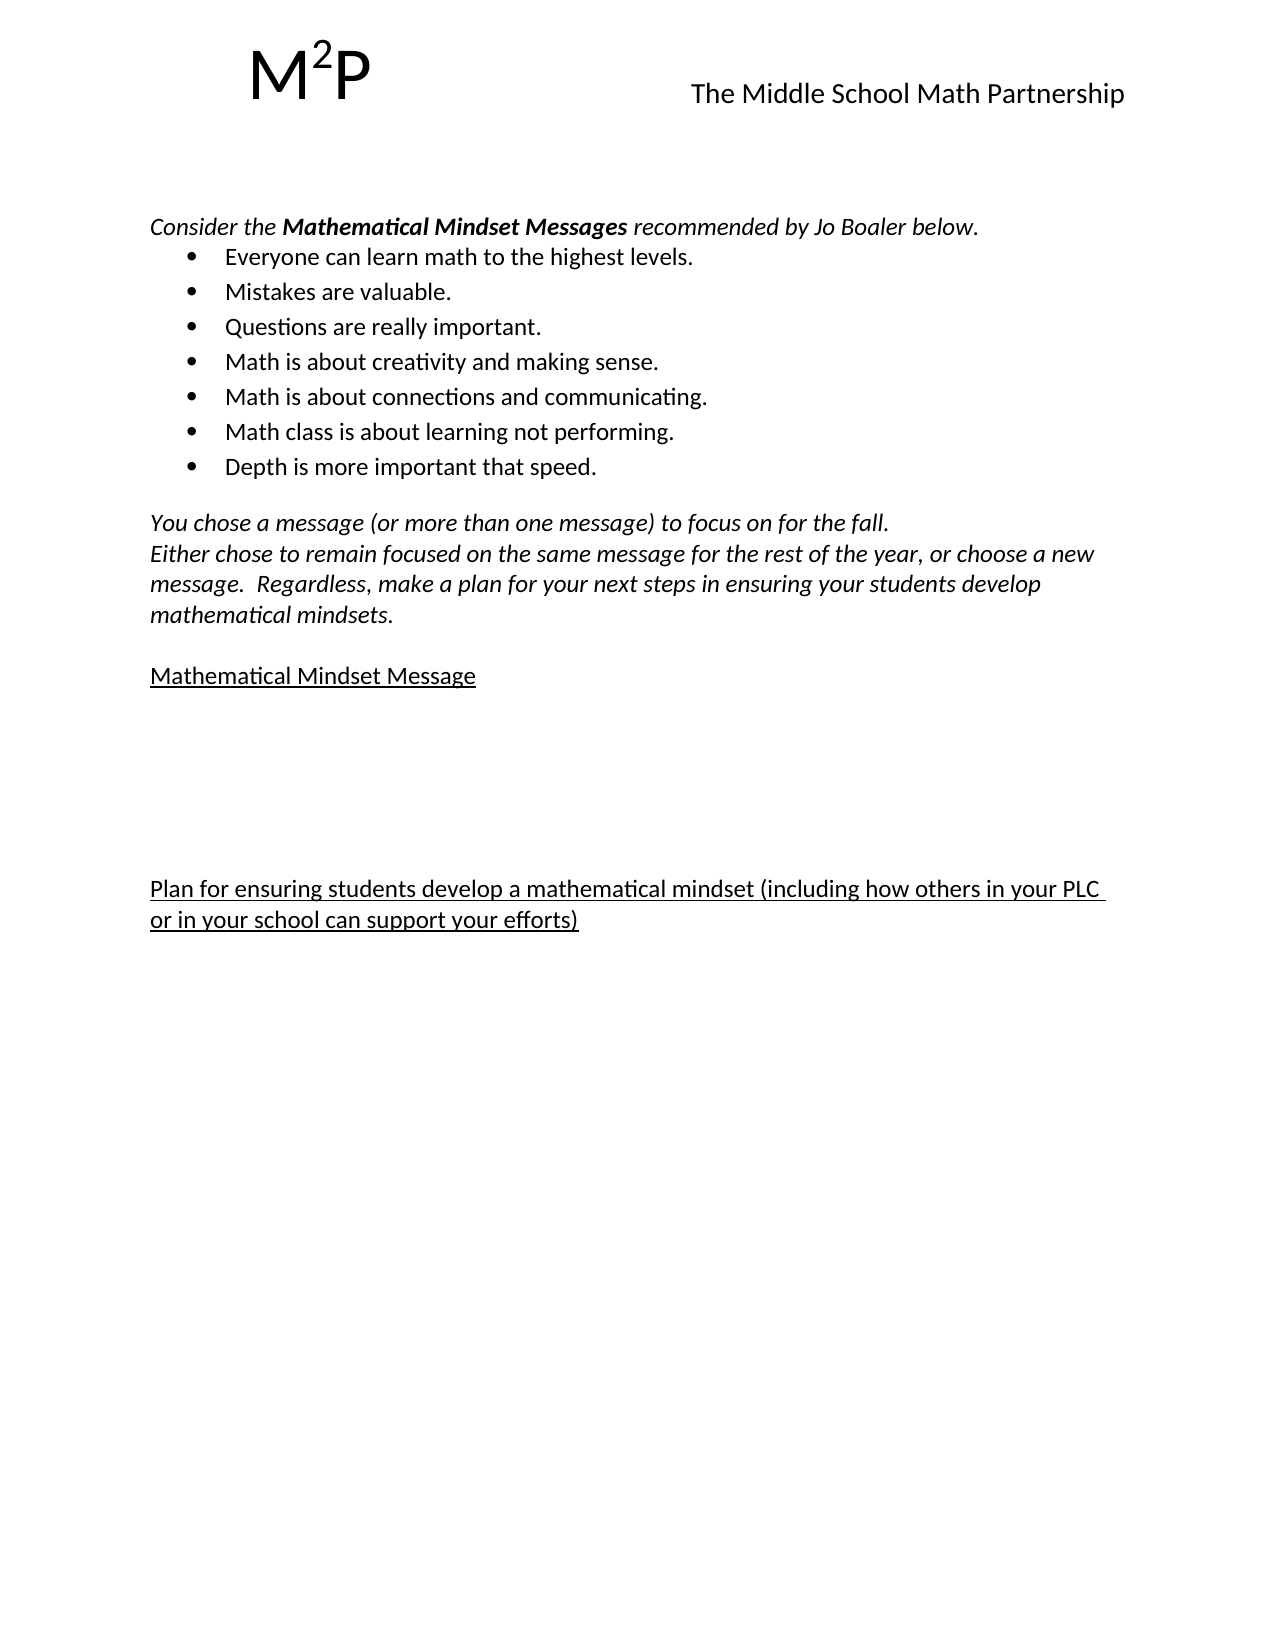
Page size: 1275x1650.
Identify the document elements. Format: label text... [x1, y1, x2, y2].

list Everyone can learn math to the highest levels. [187, 242, 1125, 272]
list Depth is more important that speed. [187, 452, 1125, 482]
text You chose a message (or more than one message) to focus on for the fall. [150, 507, 1125, 538]
list Mistakes are valuable. [187, 277, 1125, 307]
text Plan for ensuring students develop a mathematical mindset (including how others in your PLC or in your school can support your efforts) [150, 874, 1125, 935]
text Consider the Mathematical Mindset Messages recommended by Jo Boaler below. [150, 211, 1125, 242]
text Mathematical Mindset Message [150, 660, 1125, 691]
list Math is about creativity and making sense. [187, 347, 1125, 377]
list Questions are really important. [187, 312, 1125, 342]
list Math is about connections and communicating. [187, 382, 1125, 412]
list Math class is about learning not performing. [187, 417, 1125, 447]
text Either chose to remain focused on the same message for the rest of the year, or choose a new message. Regardless, make a plan for your next steps in ensuring your students develop mathematical mindsets. [150, 538, 1125, 629]
